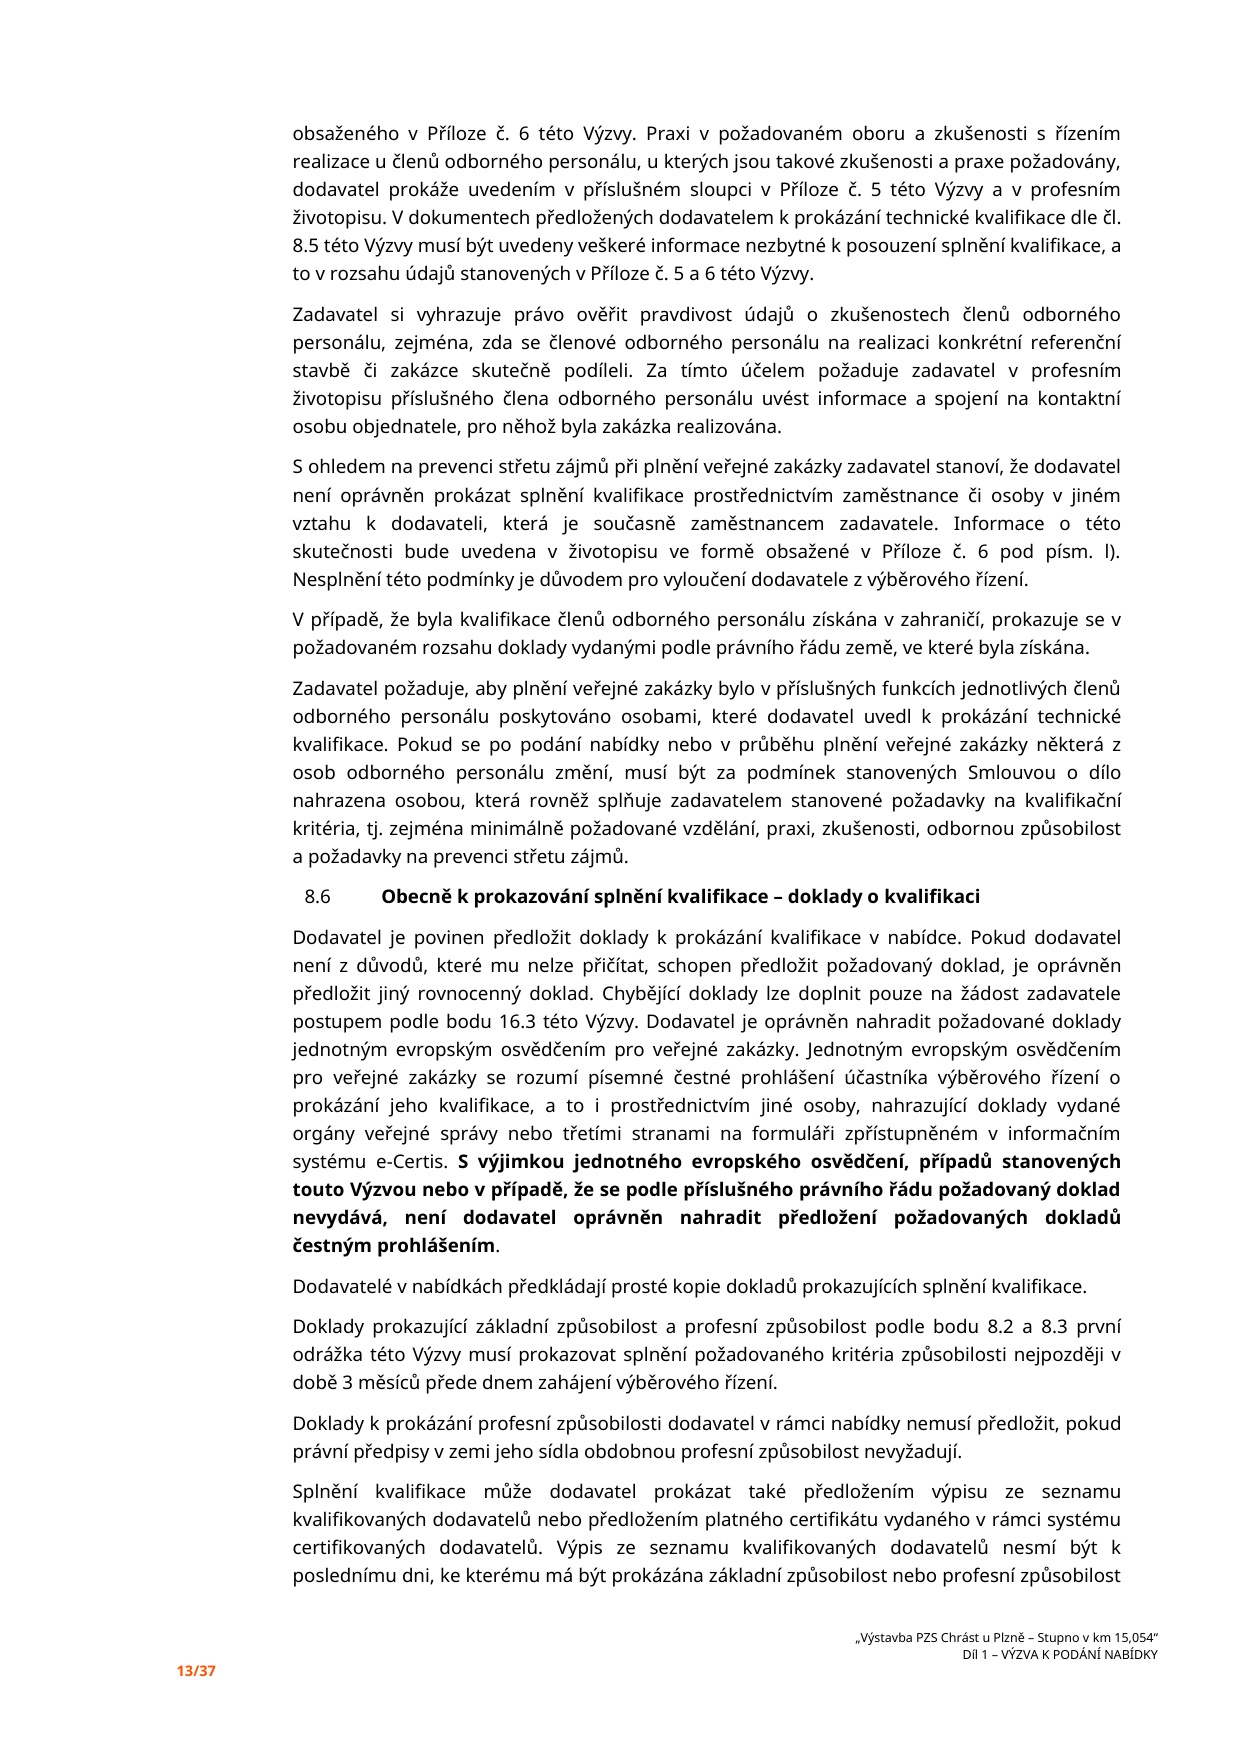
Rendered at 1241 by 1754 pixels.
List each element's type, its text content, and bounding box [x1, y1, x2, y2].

text Zadavatel si vyhrazuje právo ověřit pravdivost údajů o zkušenostech členů odborného personálu, zejména, zda se členové odborného personálu na realizaci konkrétní referenční stavbě či zakázce skutečně podíleli. Za tímto účelem požaduje zadavatel v profesním životopisu příslušného člena odborného personálu uvést informace a spojení na kontaktní osobu objednatele, pro něhož byla zakázka realizována. [292, 301, 1122, 439]
text Dodavatelé v nabídkách předkládají prosté kopie dokladů prokazujících splnění kvalifikace. [292, 1273, 1122, 1298]
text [292, 1478, 1122, 1588]
text Zadavatel požaduje, aby plnění veřejné zakázky bylo v příslušných funkcích jednotlivých členů odborného personálu poskytováno osobami, které dodavatel uvedl k prokázání technické kvalifikace. Pokud se po podání nabídky nebo v průběhu plnění veřejné zakázky některá z osob odborného personálu změní, musí být za podmínek stanovených Smlouvou o dílo nahrazena osobou, která rovněž splňuje zadavatelem stanovené požadavky na kvalifikační kritéria, tj. zejména minimálně požadované vzdělání, praxi, zkušenosti, odbornou způsobilost a požadavky na prevenci střetu zájmů. [292, 675, 1122, 869]
text V případě, že byla kvalifikace členů odborného personálu získána v zahraničí, prokazuje se v požadovaném rozsahu doklady vydanými podle právního řádu země, ve které byla získána. [292, 606, 1122, 660]
text Doklady prokazující základní způsobilost a profesní způsobilost podle bodu 8.2 a 8.3 první odrážka této Výzvy musí prokazovat splnění požadovaného kritéria způsobilosti nejpozději v době 3 měsíců přede dnem zahájení výběrového řízení. [292, 1313, 1122, 1395]
text Dodavatel je povinen předložit doklady k prokázání kvalifikace v nabídce. Pokud dodavatel není z důvodů, které mu nelze přičítat, schopen předložit požadovaný doklad, je oprávněn předložit jiný rovnocenný doklad. Chybějící doklady lze doplnit pouze na žádost zadavatele postupem podle bodu 16.3 této Výzvy. Dodavatel je oprávněn nahradit požadované doklady jednotným evropským osvědčením pro veřejné zakázky. Jednotným evropským osvědčením pro veřejné zakázky se rozumí písemné čestné prohlášení účastníka výběrového řízení o prokázání jeho kvalifikace, a to i prostřednictvím jiné osoby, nahrazující doklady vydané orgány veřejné správy nebo třetími stranami na formuláři zpřístupněném v informačním systému e-Certis. S výjimkou jednotného evropského osvědčení, případů stanovených touto Výzvou nebo v případě, že se podle příslušného právního řádu požadovaný doklad nevydává, není dodavatel oprávněn nahradit předložení požadovaných dokladů čestným prohlášením. [292, 924, 1122, 1258]
text S ohledem na prevenci střetu zájmů při plnění veřejné zakázky zadavatel stanoví, že dodavatel není oprávněn prokázat splnění kvalifikace prostřednictvím zaměstnance či osoby v jiném vztahu k dodavateli, která je současně zaměstnancem zadavatele. Informace o této skutečnosti bude uvedena v životopisu ve formě obsažené v Příloze č. 6 pod písm. l). Nesplnění této podmínky je důvodem pro vyloučení dodavatele z výběrového řízení. [292, 454, 1122, 591]
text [292, 121, 1122, 286]
text Obecně k prokazování splnění kvalifikace – doklady o kvalifikaci [304, 884, 1122, 909]
text Doklady k prokázání profesní způsobilosti dodavatel v rámci nabídky nemusí předložit, pokud právní předpisy v zemi jeho sídla obdobnou profesní způsobilost nevyžadují. [292, 1410, 1122, 1463]
